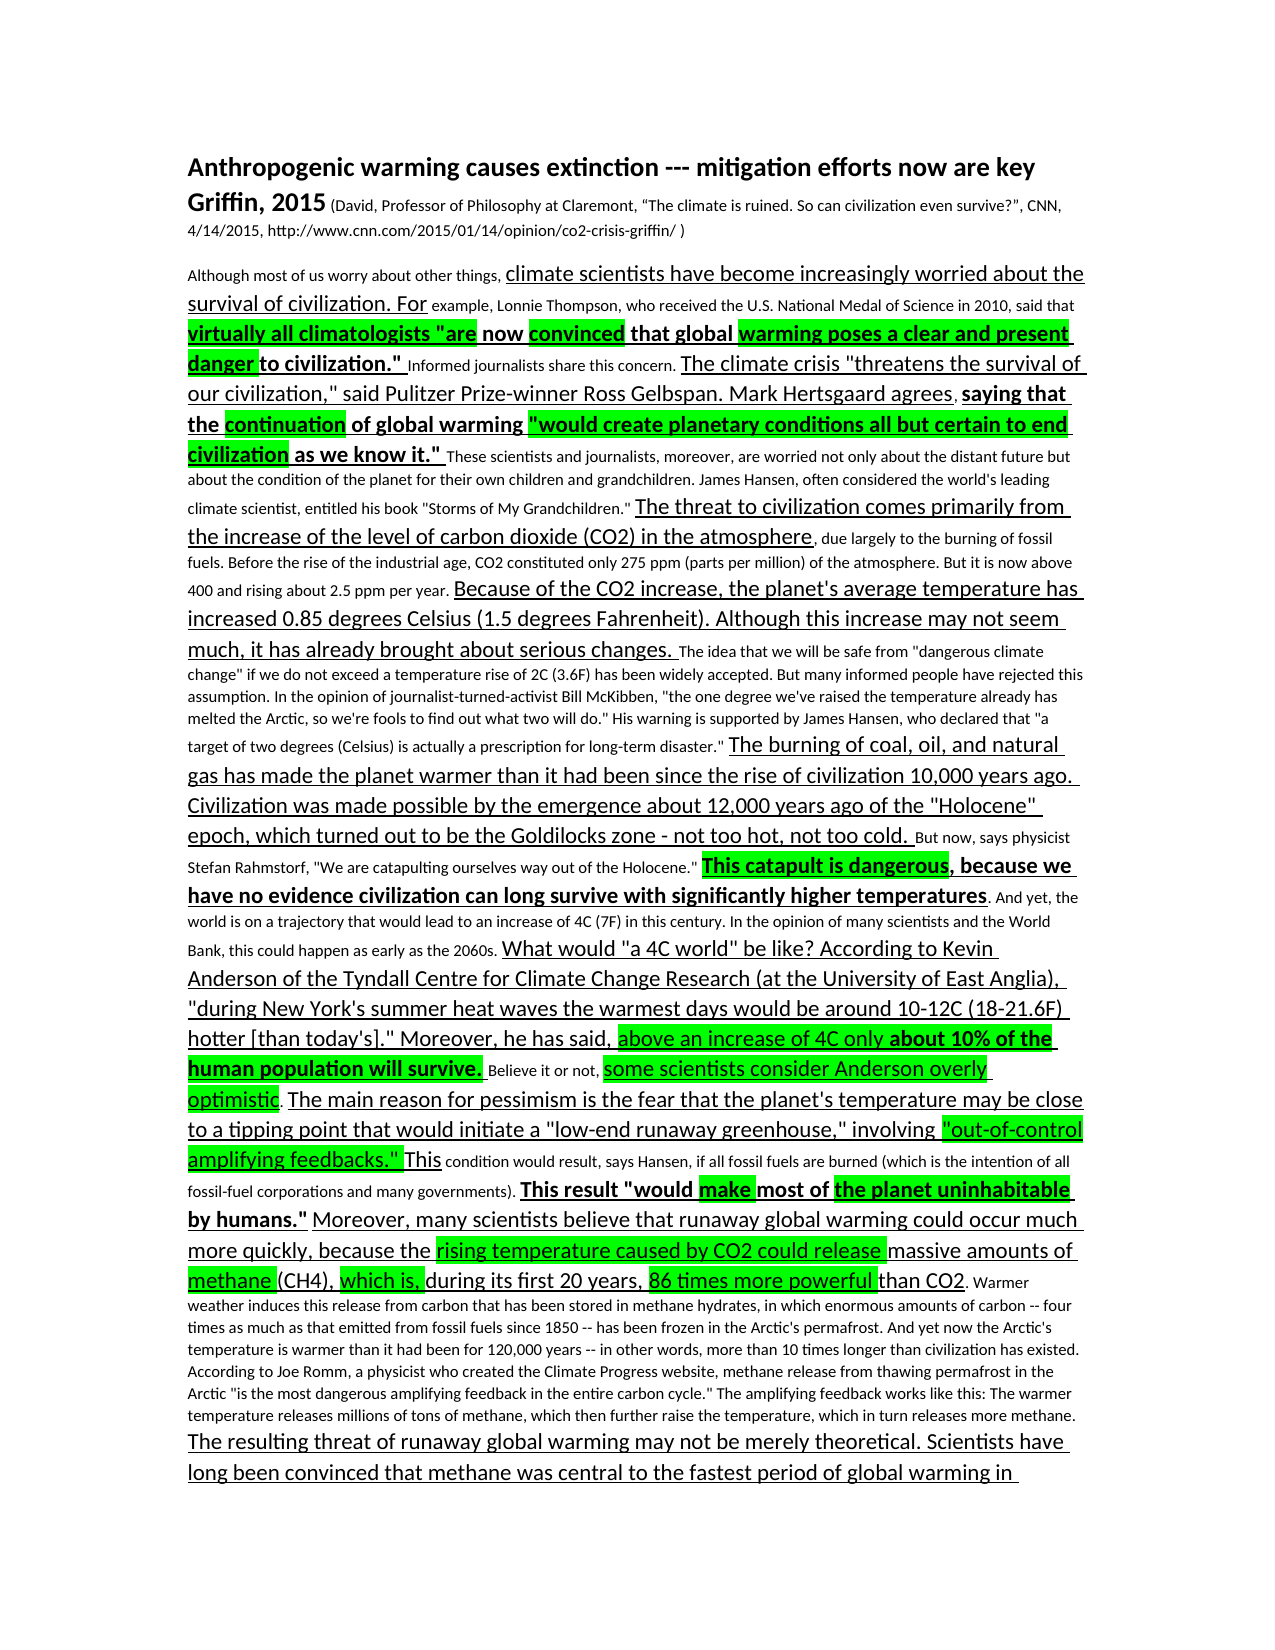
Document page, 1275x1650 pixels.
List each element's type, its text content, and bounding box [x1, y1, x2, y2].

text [187, 259, 1087, 1486]
subtitle Anthropogenic warming causes extinction --- mitigation efforts now are key [187, 150, 1087, 183]
text Griffin, 2015 (David, Professor of Philosophy at Claremont, “The climate is ruined. So can civilization even survive?”, CNN, 4/14/2015, http://www.cnn.com/2015/01/14/opinion/co2-crisis-griffin/ ) [187, 186, 1087, 241]
